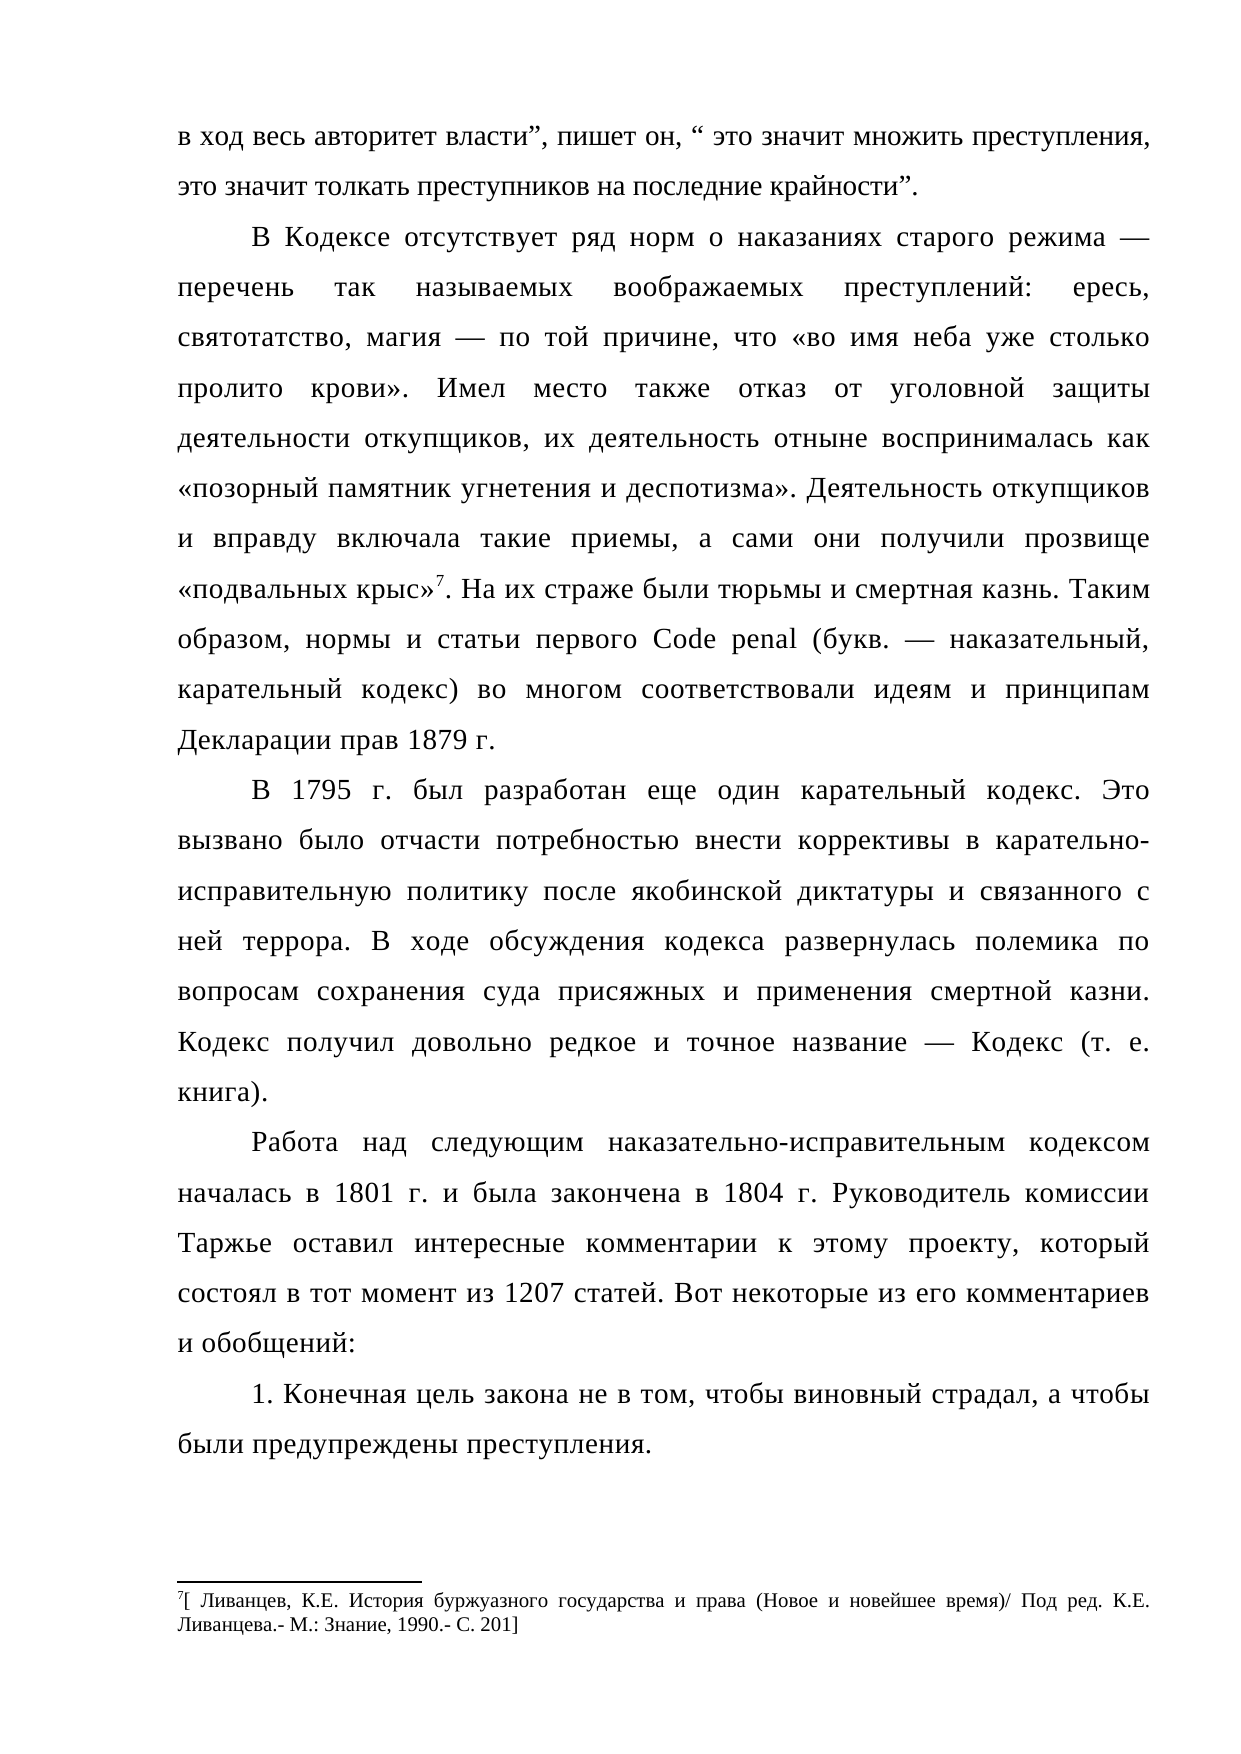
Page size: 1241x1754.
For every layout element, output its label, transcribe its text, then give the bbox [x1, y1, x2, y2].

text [177, 118, 1152, 202]
text В . был разработан еще один карательный кодекс. Это вызвано было отчасти потребностью внести коррективы в карательно-исправительную политику после якобинской диктатуры и связанного с ней террора. В ходе обсуждения кодекса развернулась полемика по вопросам сохранения суда присяжных и применения смертной казни. Кодекс получил довольно редкое и точное название — Кодекс (т. е. книга). [177, 772, 1152, 1108]
text В Кодексе отсутствует ряд норм о наказаниях старого режима — перечень так называемых воображаемых преступлений: ересь, святотатство, магия — по той причине, что «во имя неба уже столько пролито крови». Имел место также отказ от уголовной защиты деятельности откупщиков, их деятельность отныне воспринималась как «позорный памятник угнетения и деспотизма». Деятельность откупщиков и вправду включала такие приемы, а сами они получили прозвище «подвальных крыс». На их страже были тюрьмы и смертная казнь. Таким образом, нормы и статьи первого Code penal (букв. — наказательный, карательный кодекс) во многом соответствовали идеям и принципам Декларации прав . [177, 219, 1152, 755]
text 1. Конечная цель закона не в том, чтобы виновный страдал, а чтобы были предупреждены преступления. [177, 1376, 1152, 1460]
text Работа над следующим наказательно-исправительным кодексом началась в . и была закончена в . Руководитель комиссии Таржье оставил интересные комментарии к этому проекту, который состоял в тот момент из 1207 статей. Вот некоторые из его комментариев и обобщений: [177, 1124, 1152, 1359]
